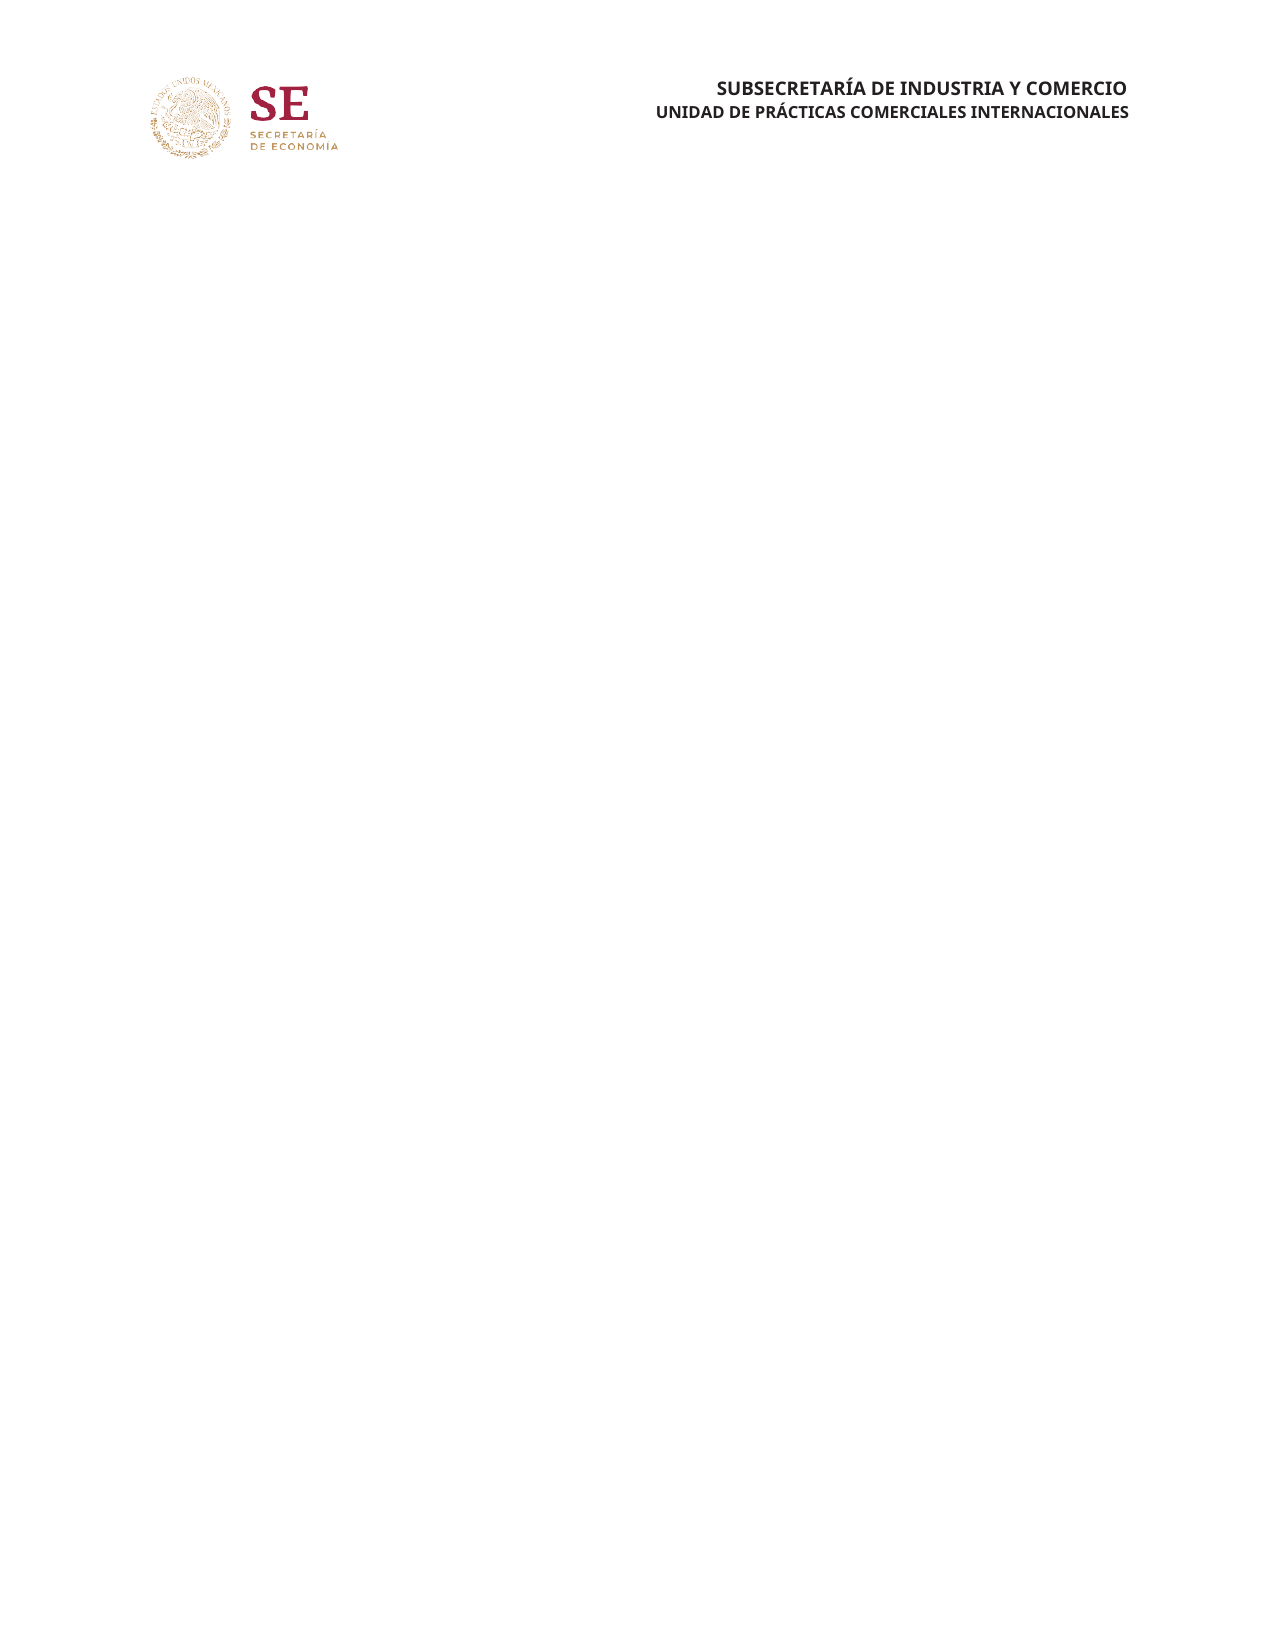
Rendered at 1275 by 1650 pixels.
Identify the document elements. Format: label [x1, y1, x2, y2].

picture [279, 86, 308, 120]
picture [251, 86, 276, 121]
picture [150, 77, 231, 159]
picture [250, 129, 338, 150]
